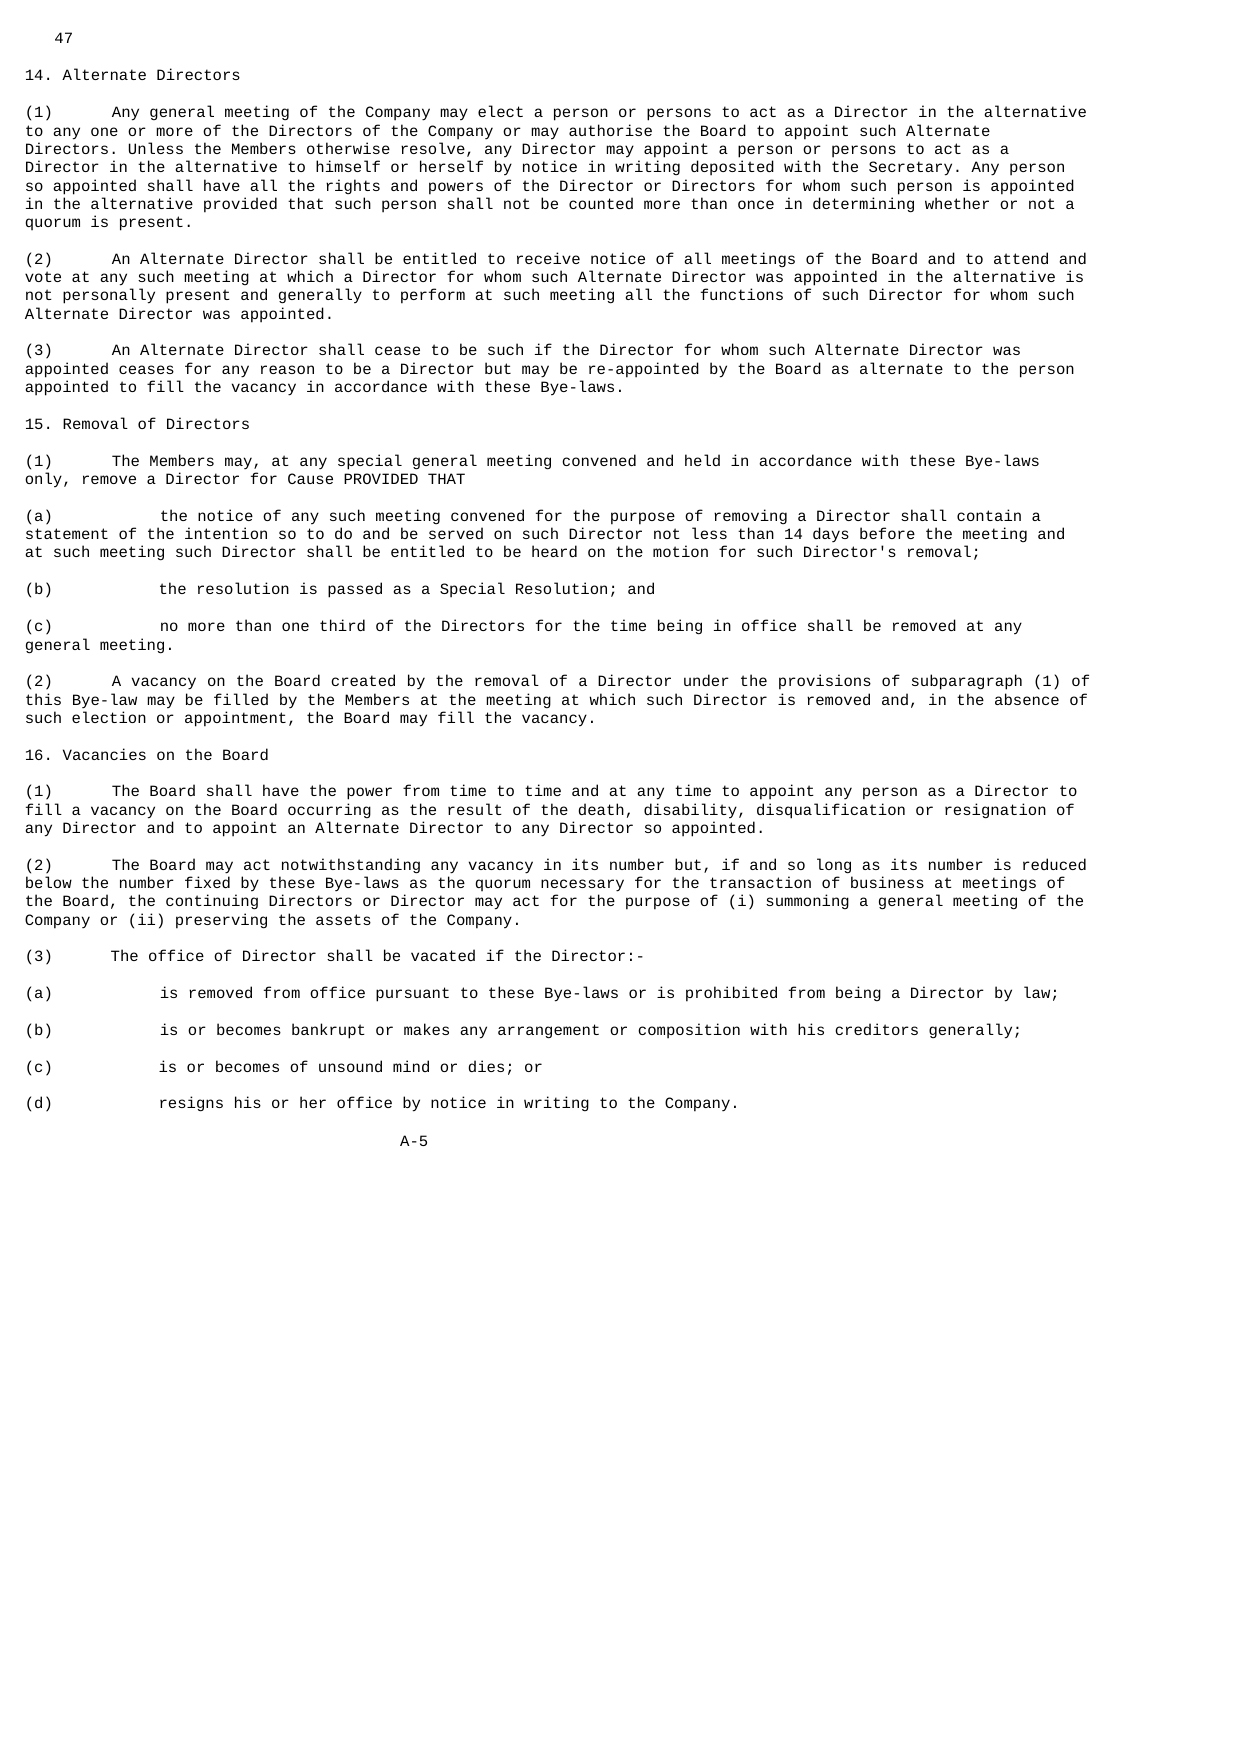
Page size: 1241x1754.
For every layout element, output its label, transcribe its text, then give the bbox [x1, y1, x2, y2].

list The Board may act notwithstanding any vacancy in its number but, if and so long as its number is reduced below the number fixed by these Bye-laws as the quorum necessary for the transaction of business at meetings of the Board, the continuing Directors or Director may act for the purpose of (i) summoning a general meeting of the Company or (ii) preserving the assets of the Company. [24, 857, 1090, 930]
list is or becomes bankrupt or makes any arrangement or composition with his creditors generally; [24, 1022, 1090, 1040]
text 47 [54, 31, 1090, 48]
list Removal of Directors [24, 416, 1090, 434]
list An Alternate Director shall cease to be such if the Director for whom such Alternate Director was appointed ceases for any reason to be a Director but may be re-appointed by the Board as alternate to the person appointed to fill the vacancy in accordance with these Bye-laws. [24, 343, 1090, 397]
list The office of Director shall be vacated if the Director:- [24, 949, 1090, 967]
list Alternate Directors [24, 68, 1090, 85]
list The Board shall have the power from time to time and at any time to appoint any person as a Director to fill a vacancy on the Board occurring as the result of the death, disability, disqualification or resignation of any Director and to appoint an Alternate Director to any Director so appointed. [24, 784, 1090, 838]
text A-5 [400, 1133, 1090, 1151]
list the notice of any such meeting convened for the purpose of removing a Director shall contain a statement of the intention so to do and be served on such Director not less than 14 days before the meeting and at such meeting such Director shall be entitled to be heard on the motion for such Director's removal; [24, 508, 1090, 563]
list A vacancy on the Board created by the removal of a Director under the provisions of subparagraph (1) of this Bye-law may be filled by the Members at the meeting at which such Director is removed and, in the absence of such election or appointment, the Board may fill the vacancy. [24, 674, 1090, 728]
list is removed from office pursuant to these Bye-laws or is prohibited from being a Director by law; [24, 986, 1090, 1003]
list Vacancies on the Board [24, 747, 1090, 765]
list is or becomes of unsound mind or dies; or [24, 1059, 1090, 1077]
list The Members may, at any special general meeting convened and held in accordance with these Bye-laws only, remove a Director for Cause PROVIDED THAT [24, 453, 1090, 489]
list the resolution is passed as a Special Resolution; and [24, 582, 1090, 599]
list An Alternate Director shall be entitled to receive notice of all meetings of the Board and to attend and vote at any such meeting at which a Director for whom such Alternate Director was appointed in the alternative is not personally present and generally to perform at such meeting all the functions of such Director for whom such Alternate Director was appointed. [24, 251, 1090, 324]
list resigns his or her office by notice in writing to the Company. [24, 1096, 1090, 1114]
list no more than one third of the Directors for the time being in office shall be removed at any general meeting. [24, 618, 1090, 655]
list Any general meeting of the Company may elect a person or persons to act as a Director in the alternative to any one or more of the Directors of the Company or may authorise the Board to appoint such Alternate Directors. Unless the Members otherwise resolve, any Director may appoint a person or persons to act as a Director in the alternative to himself or herself by notice in writing deposited with the Secretary. Any person so appointed shall have all the rights and powers of the Director or Directors for whom such person is appointed in the alternative provided that such person shall not be counted more than once in determining whether or not a quorum is present. [24, 104, 1090, 232]
